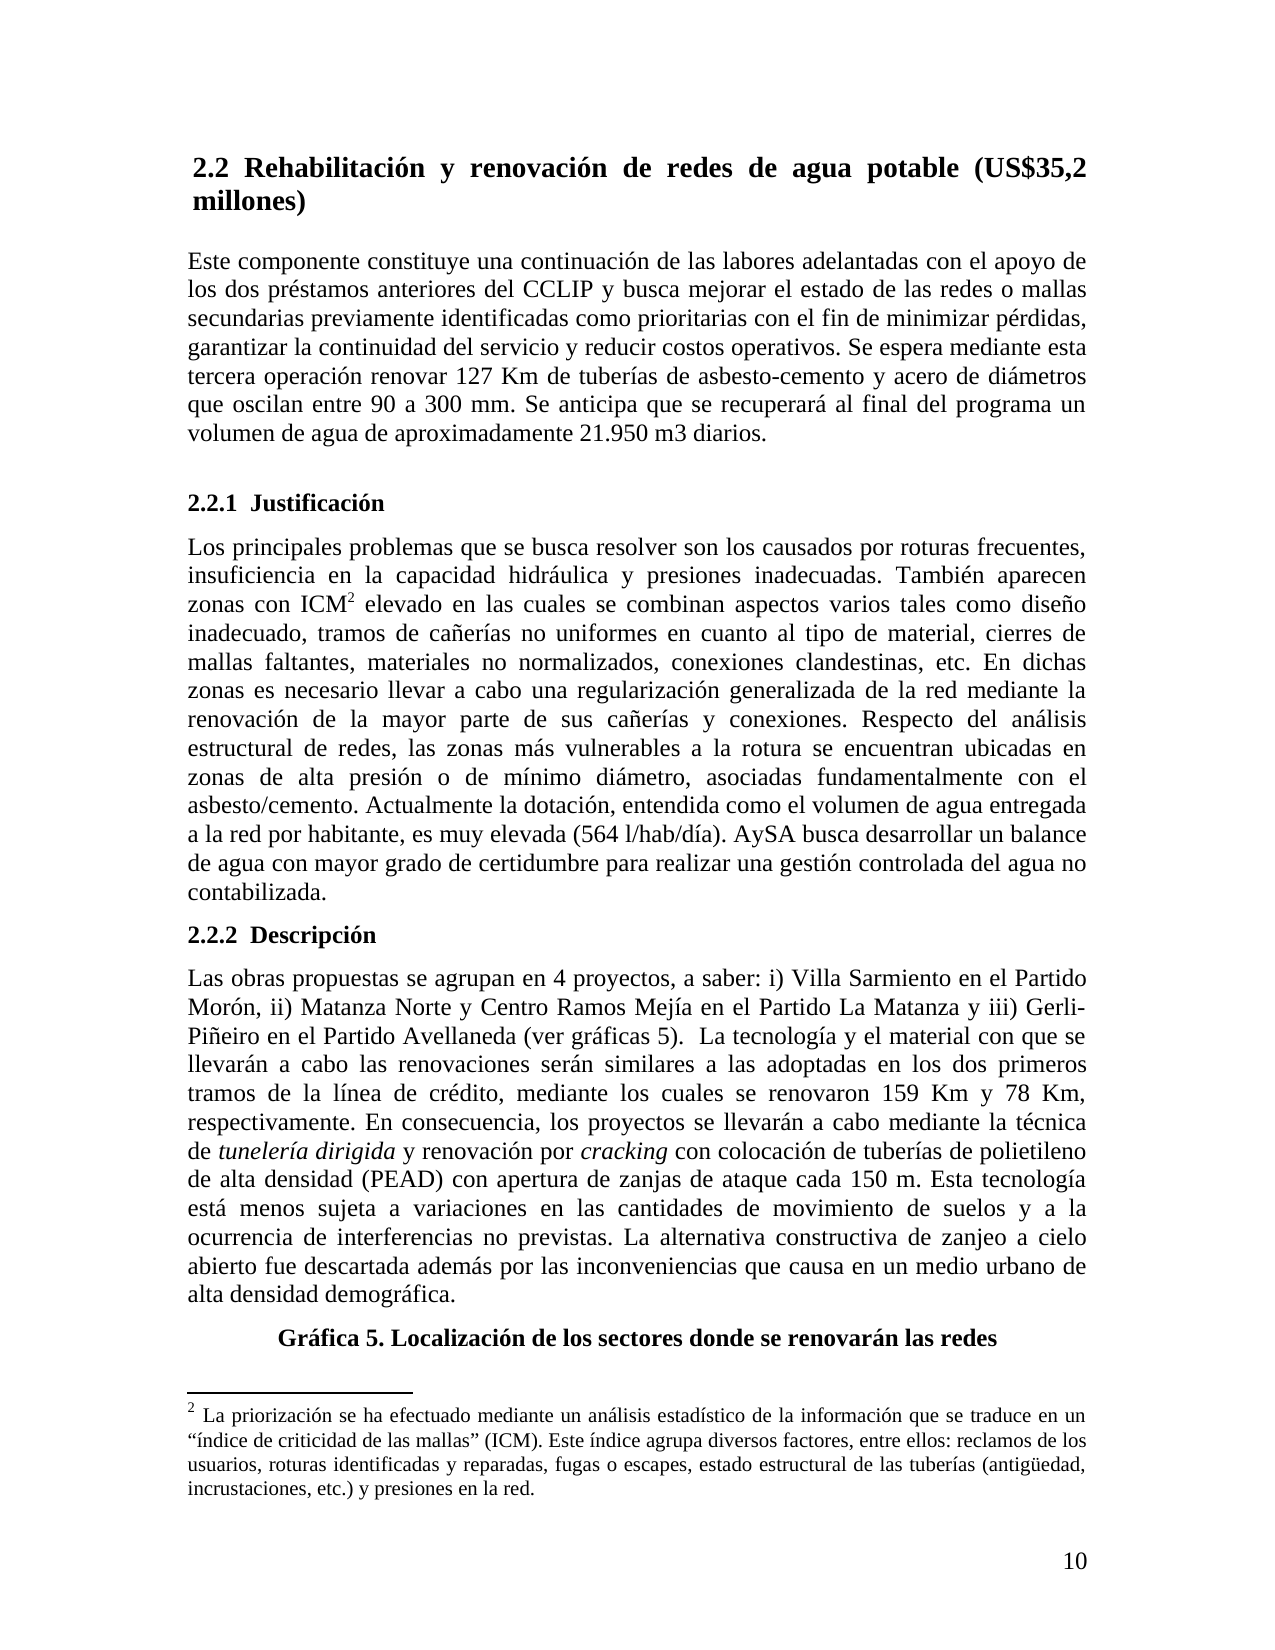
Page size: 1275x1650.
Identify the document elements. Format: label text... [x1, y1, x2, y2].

list 2.2.2 Descripción [187, 920, 1087, 949]
list Los principales problemas que se busca resolver son los causados por roturas frecuentes, insuficiencia en la capacidad hidráulica y presiones inadecuadas. También aparecen zonas con ICM elevado en las cuales se combinan aspectos varios tales como diseño inadecuado, tramos de cañerías no uniformes en cuanto al tipo de material, cierres de mallas faltantes, materiales no normalizados, conexiones clandestinas, etc. En dichas zonas es necesario llevar a cabo una regularización generalizada de la red mediante la renovación de la mayor parte de sus cañerías y conexiones. Respecto del análisis estructural de redes, las zonas más vulnerables a la rotura se encuentran ubicadas en zonas de alta presión o de mínimo diámetro, asociadas fundamentalmente con el asbesto/cemento. Actualmente la dotación, entendida como el volumen de agua entregada a la red por habitante, es muy elevada (564 l/hab/día). AySA busca desarrollar un balance de agua con mayor grado de certidumbre para realizar una gestión controlada del agua no contabilizada. [187, 532, 1087, 905]
text Este componente constituye una continuación de las labores adelantadas con el apoyo de los dos préstamos anteriores del CCLIP y busca mejorar el estado de las redes o mallas secundarias previamente identificadas como prioritarias con el fin de minimizar pérdidas, garantizar la continuidad del servicio y reducir costos operativos. Se espera mediante esta tercera operación renovar 127 Km de tuberías de asbesto-cemento y acero de diámetros que oscilan entre 90 a 300 mm. Se anticipa que se recuperará al final del programa un volumen de agua de aproximadamente 21.950 m3 diarios. [187, 246, 1087, 447]
list 2.2.1 Justificación [187, 488, 1087, 517]
subtitle 2.2 Rehabilitación y renovación de redes de agua potable (US$35,2 millones) [192, 150, 1087, 217]
list Las obras propuestas se agrupan en 4 proyectos, a saber: i) Villa Sarmiento en el Partido Morón, ii) Matanza Norte y Centro Ramos Mejía en el Partido La Matanza y iii) Gerli-Piñeiro en el Partido Avellaneda (ver gráficas 5). La tecnología y el material con que se llevarán a cabo las renovaciones serán similares a las adoptadas en los dos primeros tramos de la línea de crédito, mediante los cuales se renovaron 159 Km y 78 Km, respectivamente. En consecuencia, los proyectos se llevarán a cabo mediante la técnica de tunelería dirigida y renovación por cracking con colocación de tuberías de polietileno de alta densidad (PEAD) con apertura de zanjas de ataque cada 150 m. Esta tecnología está menos sujeta a variaciones en las cantidades de movimiento de suelos y a la ocurrencia de interferencias no previstas. La alternativa constructiva de zanjeo a cielo abierto fue descartada además por las inconveniencias que causa en un medio urbano de alta densidad demográfica. [187, 963, 1087, 1308]
list Gráfica 5. Localización de los sectores donde se renovarán las redes [187, 1323, 1087, 1352]
